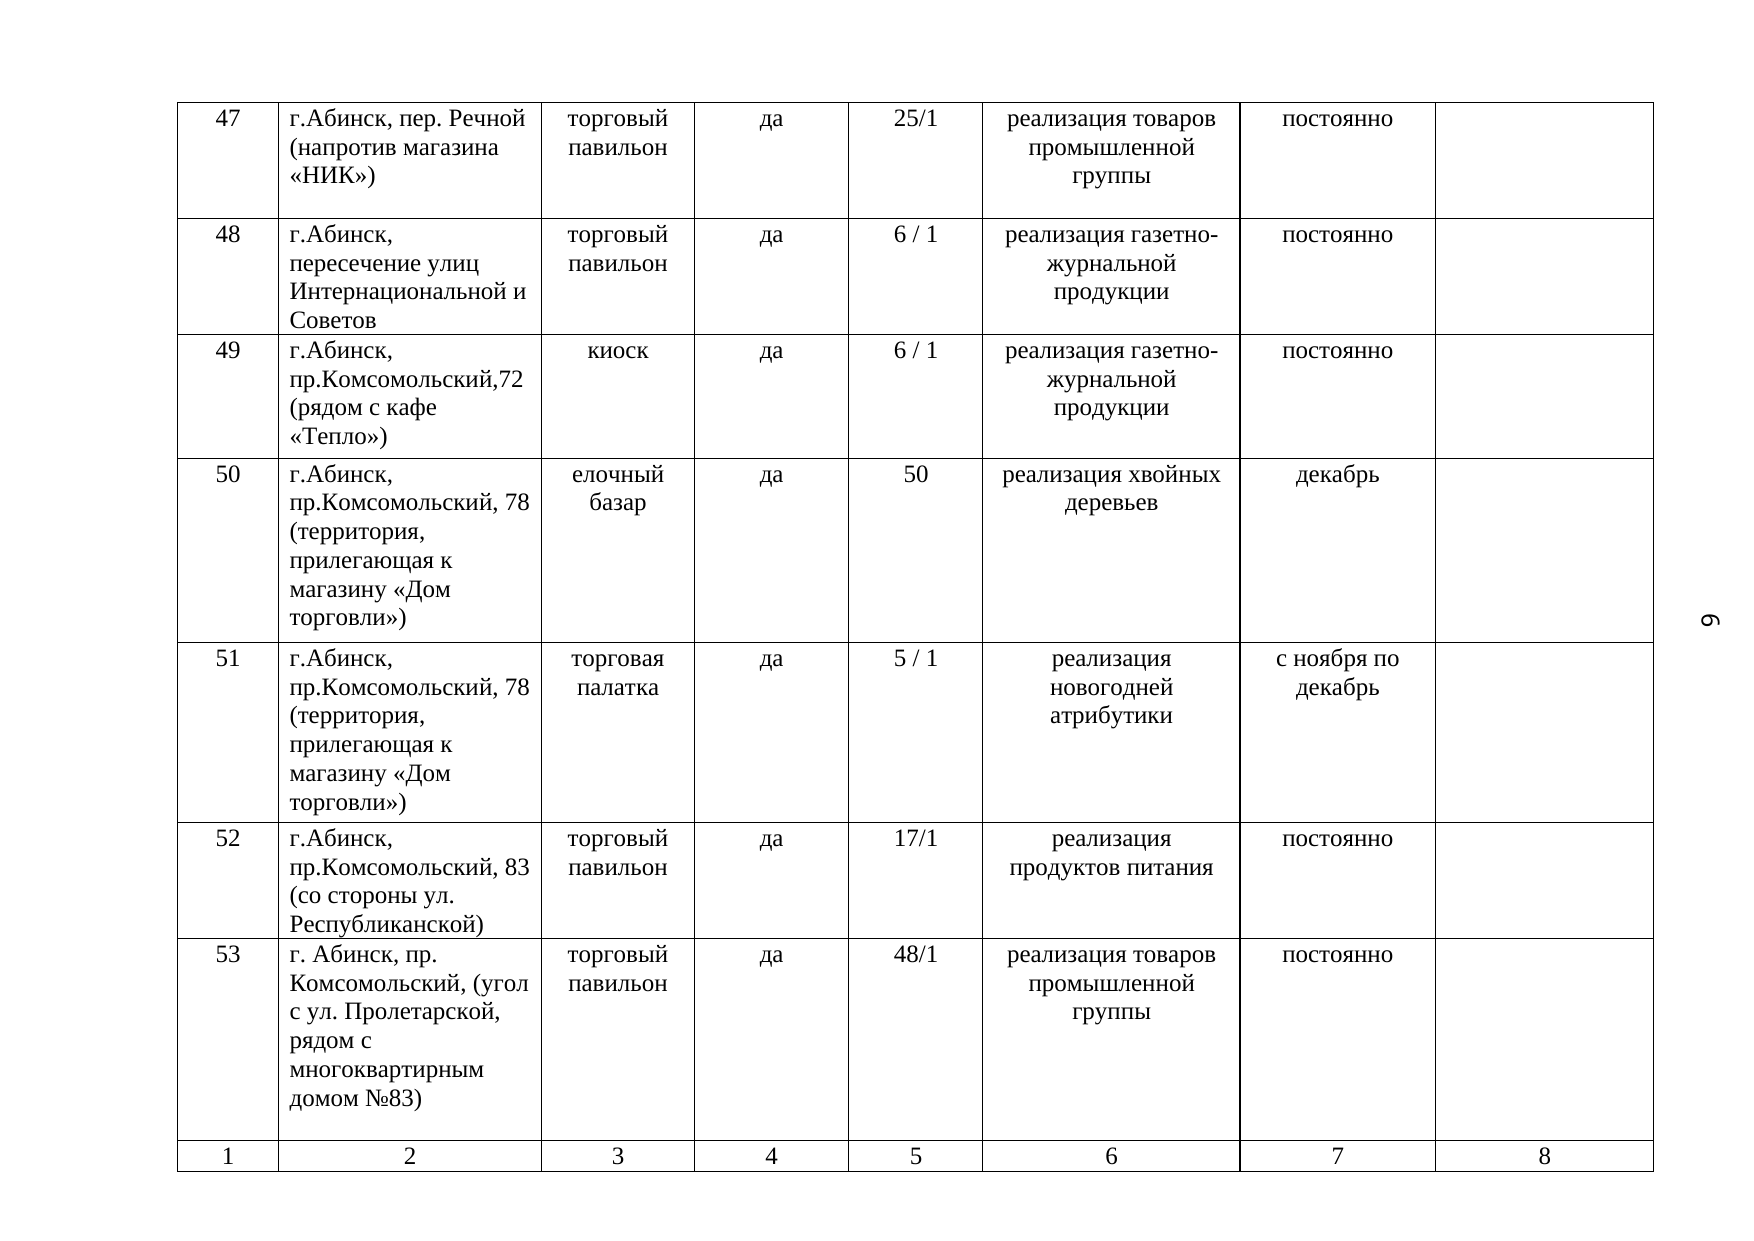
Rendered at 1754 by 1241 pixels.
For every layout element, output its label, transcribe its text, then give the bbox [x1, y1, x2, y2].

table_cell 47 [178, 103, 278, 218]
table_cell да [695, 459, 848, 642]
table_cell 6 [983, 1141, 1239, 1171]
table_cell торговый павильон [542, 219, 694, 334]
table_cell 51 [178, 643, 278, 822]
table_cell 53 [178, 939, 278, 1140]
table_cell [1436, 103, 1653, 218]
table_cell 48/1 [849, 939, 982, 1140]
table_cell постоянно [1241, 335, 1435, 458]
table_cell торговая палатка [542, 643, 694, 822]
table_cell да [695, 643, 848, 822]
table_cell г. Абинск, пр. Комсомольский, (угол с ул. Пролетарской, рядом с многоквартирным домом №83) [279, 939, 541, 1140]
table_cell 1 [178, 1141, 278, 1171]
table_cell реализация новогодней атрибутики [983, 643, 1239, 822]
table_cell г.Абинск, пр.Комсомольский,72 (рядом с кафе «Тепло») [279, 335, 541, 458]
table_cell 4 [695, 1141, 848, 1171]
table_cell декабрь [1241, 459, 1435, 642]
table_cell 49 [178, 335, 278, 458]
table_cell постоянно [1241, 939, 1435, 1140]
table_cell [1436, 643, 1653, 822]
table_cell 25/1 [849, 103, 982, 218]
table_cell [1436, 219, 1653, 334]
table_cell 52 [178, 823, 278, 938]
table_cell реализация продуктов питания [983, 823, 1239, 938]
table_cell 6 / 1 [849, 335, 982, 458]
table_cell г.Абинск, пр.Комсомольский, 78 (территория, прилегающая к магазину «Дом торговли») [279, 643, 541, 822]
table_cell 8 [1436, 1141, 1653, 1171]
table_cell постоянно [1241, 219, 1435, 334]
table_cell 17/1 [849, 823, 982, 938]
table_cell киоск [542, 335, 694, 458]
table_cell реализация газетно-журнальной продукции [983, 335, 1239, 458]
table_cell [1436, 939, 1653, 1140]
table_cell [1436, 335, 1653, 458]
table_cell [1436, 823, 1653, 938]
table_cell 3 [542, 1141, 694, 1171]
table_cell постоянно [1241, 103, 1435, 218]
table_cell [1436, 459, 1653, 642]
table_cell реализация товаров промышленной группы [983, 103, 1239, 218]
table_cell торговый павильон [542, 823, 694, 938]
table_cell 7 [1241, 1141, 1435, 1171]
table_cell г.Абинск, пр.Комсомольский, 83 (со стороны ул. Республиканской) [279, 823, 541, 938]
table_cell г.Абинск, пр.Комсомольский, 78 (территория, прилегающая к магазину «Дом торговли») [279, 459, 541, 642]
table_cell 6 / 1 [849, 219, 982, 334]
table_cell с ноября по декабрь [1241, 643, 1435, 822]
table_cell реализация товаров промышленной группы [983, 939, 1239, 1140]
table_cell 48 [178, 219, 278, 334]
table_cell реализация хвойных деревьев [983, 459, 1239, 642]
table_cell торговый павильон [542, 939, 694, 1140]
table_cell да [695, 335, 848, 458]
table_cell постоянно [1241, 823, 1435, 938]
table_cell 50 [849, 459, 982, 642]
table_cell 2 [279, 1141, 541, 1171]
table_cell торговый павильон [542, 103, 694, 218]
table_cell реализация газетно-журнальной продукции [983, 219, 1239, 334]
table_cell 5 [849, 1141, 982, 1171]
table_cell г.Абинск, пер. Речной (напротив магазина «НИК») [279, 103, 541, 218]
table_cell да [695, 103, 848, 218]
table_cell да [695, 939, 848, 1140]
table_cell г.Абинск, пересечение улиц Интернациональной и Советов [279, 219, 541, 334]
table_cell 5 / 1 [849, 643, 982, 822]
table_cell елочный базар [542, 459, 694, 642]
table_cell да [695, 219, 848, 334]
table_cell 50 [178, 459, 278, 642]
table_cell да [695, 823, 848, 938]
